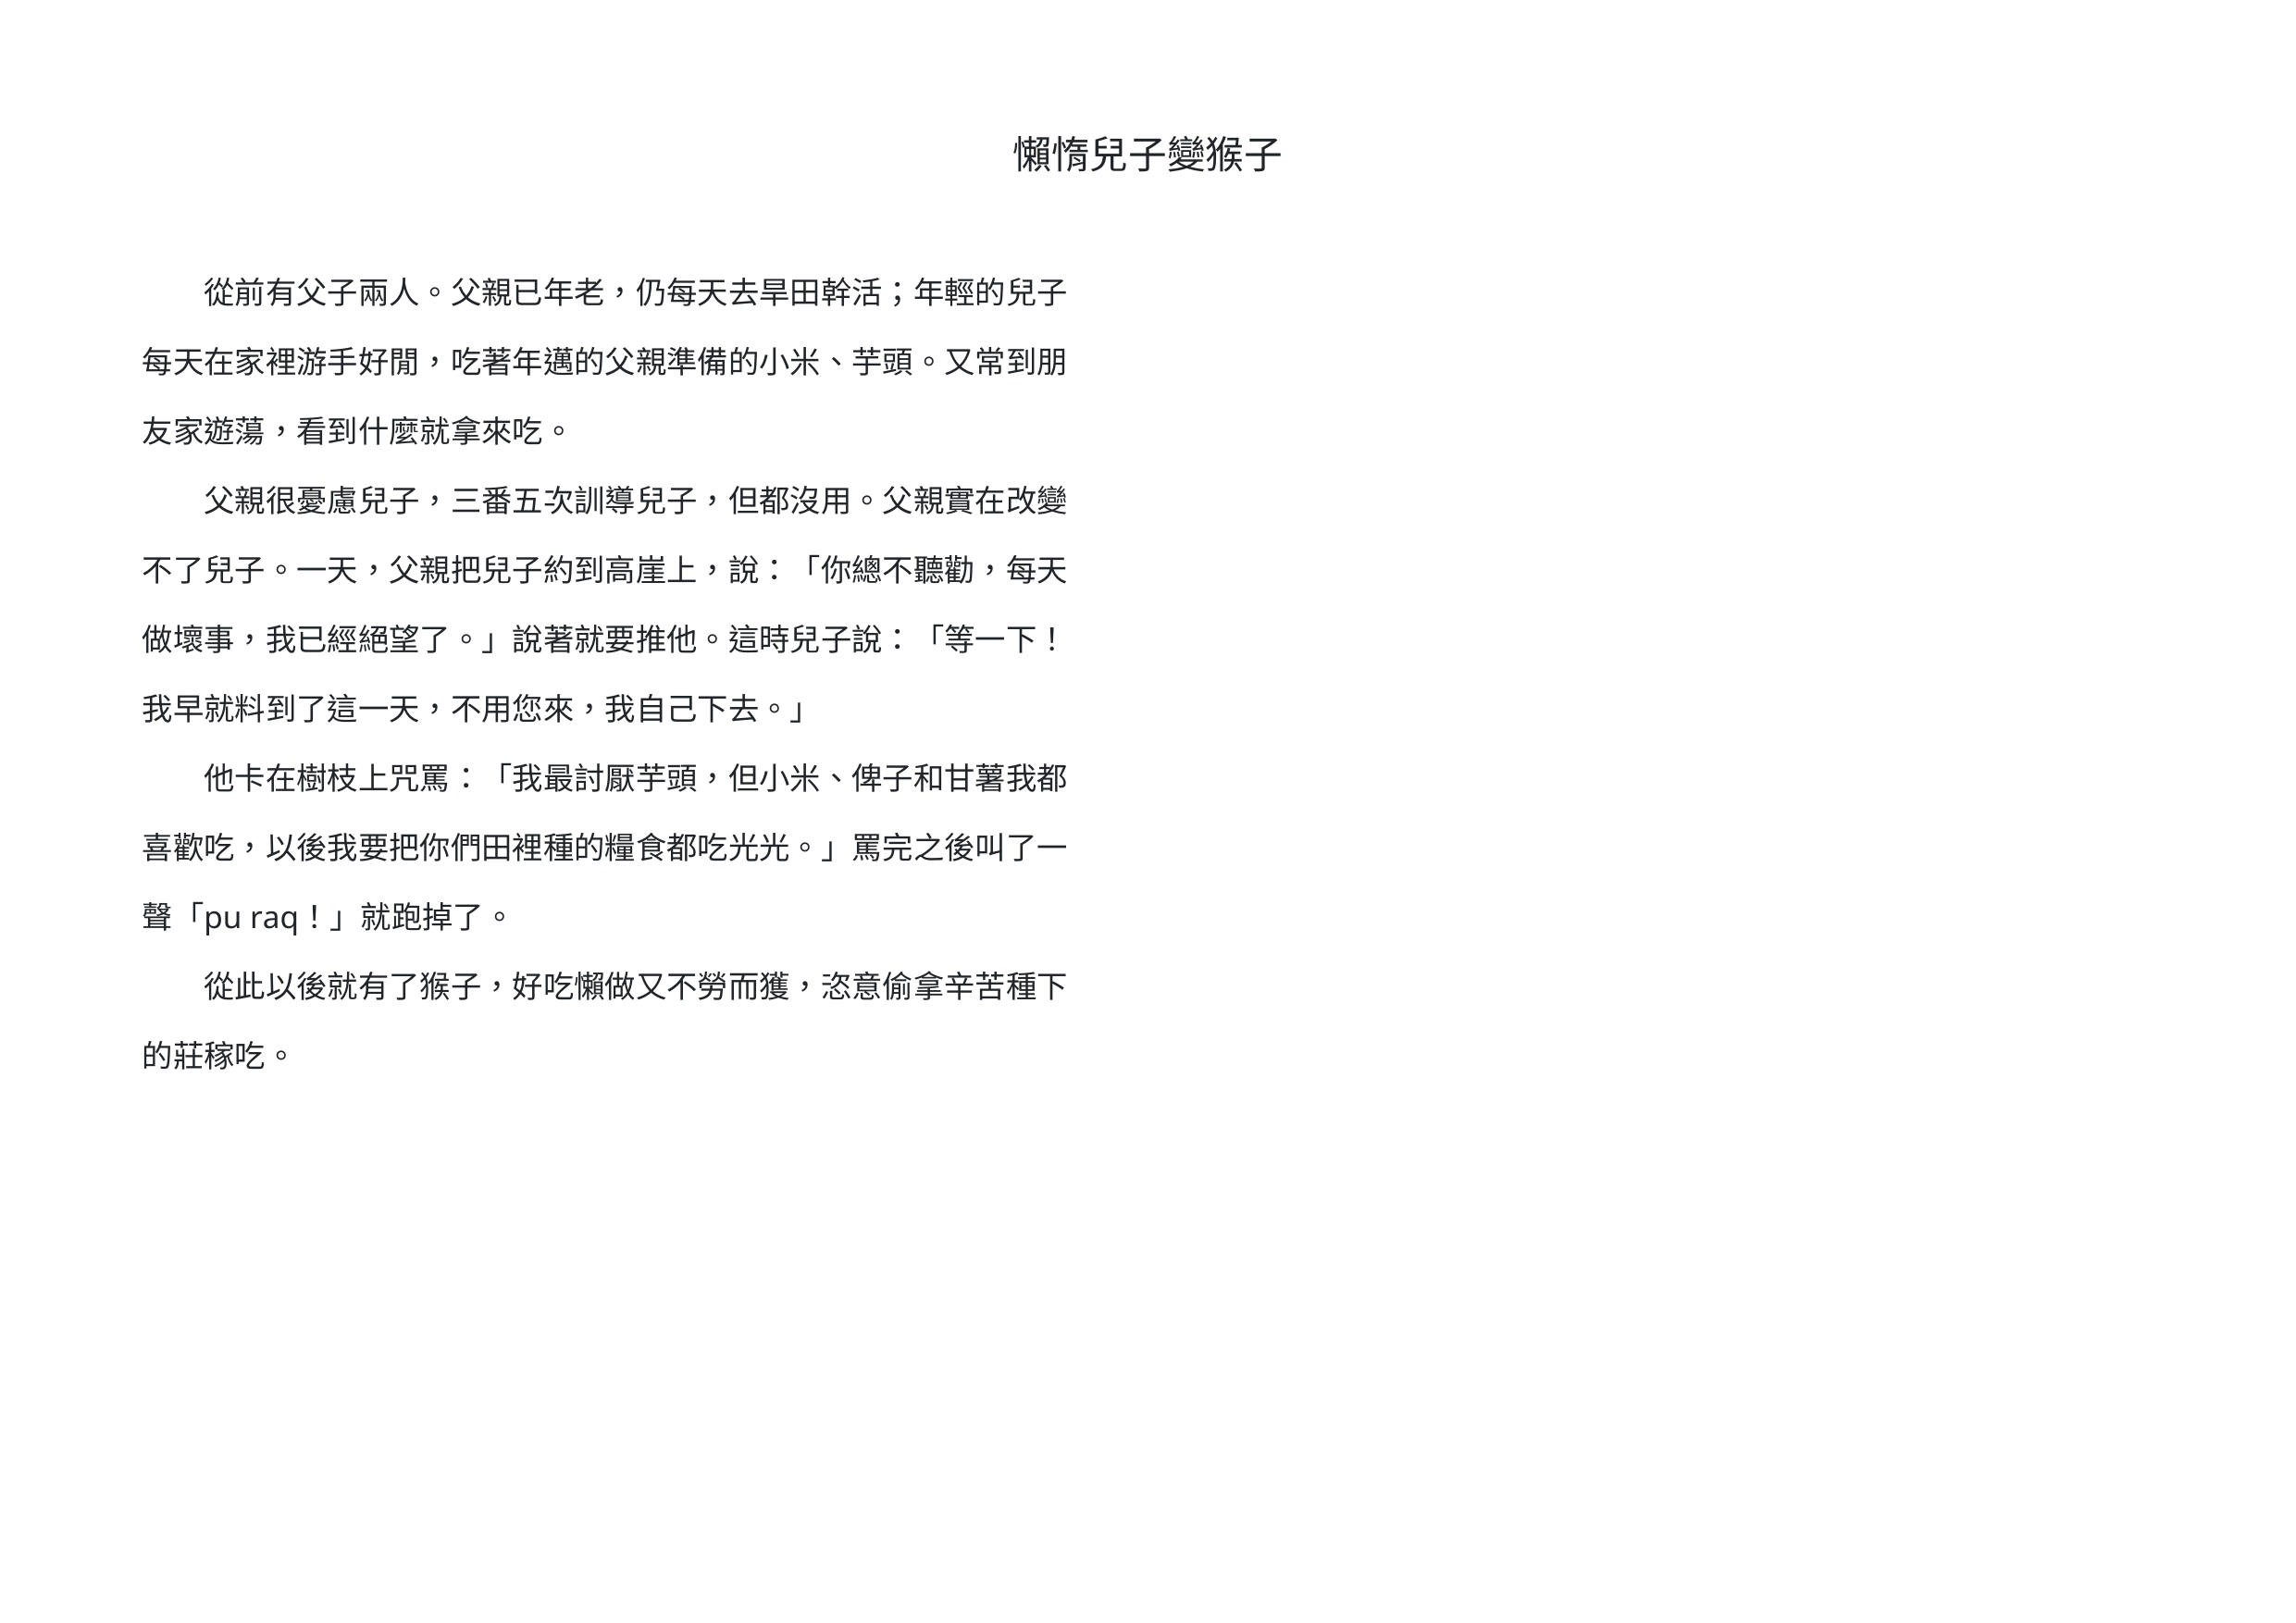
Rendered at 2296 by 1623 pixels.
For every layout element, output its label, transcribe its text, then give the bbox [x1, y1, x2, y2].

text 懶惰兒子變猴子 [142, 118, 2153, 187]
text 父親很憂慮兒子，三番五次訓導兒子，但都沒用。父親實在改變不了兒子。一天，父親把兒子約到高崖上，說：「你總不聽勸，每天做壞事，我已經絕望了。」說著就要推他。這時兒子說：「等一下！我早就料到了這一天，不用您來，我自己下去。」 [142, 465, 1090, 742]
text 從前有父子兩人。父親已年老，仍每天去旱田幹活；年輕的兒子每天在家裡游手好閒，吃著年邁的父親準備的小米、芋頭。又常到朋友家遊蕩，看到什麼就拿來吃。 [142, 256, 1090, 465]
text 他卡在樹枝上咒罵：「我最討厭芋頭，但小米、俾子和甘薯我都喜歡吃，以後我要把你們田裡種的糧食都吃光光。」罵完之後叫了一聲「pu raq！」就跑掉了。 [142, 742, 1090, 950]
text 從此以後就有了猴子，好吃懶做又不勞而獲，恣意偷拿辛苦種下的莊稼吃。 [142, 950, 1090, 1089]
